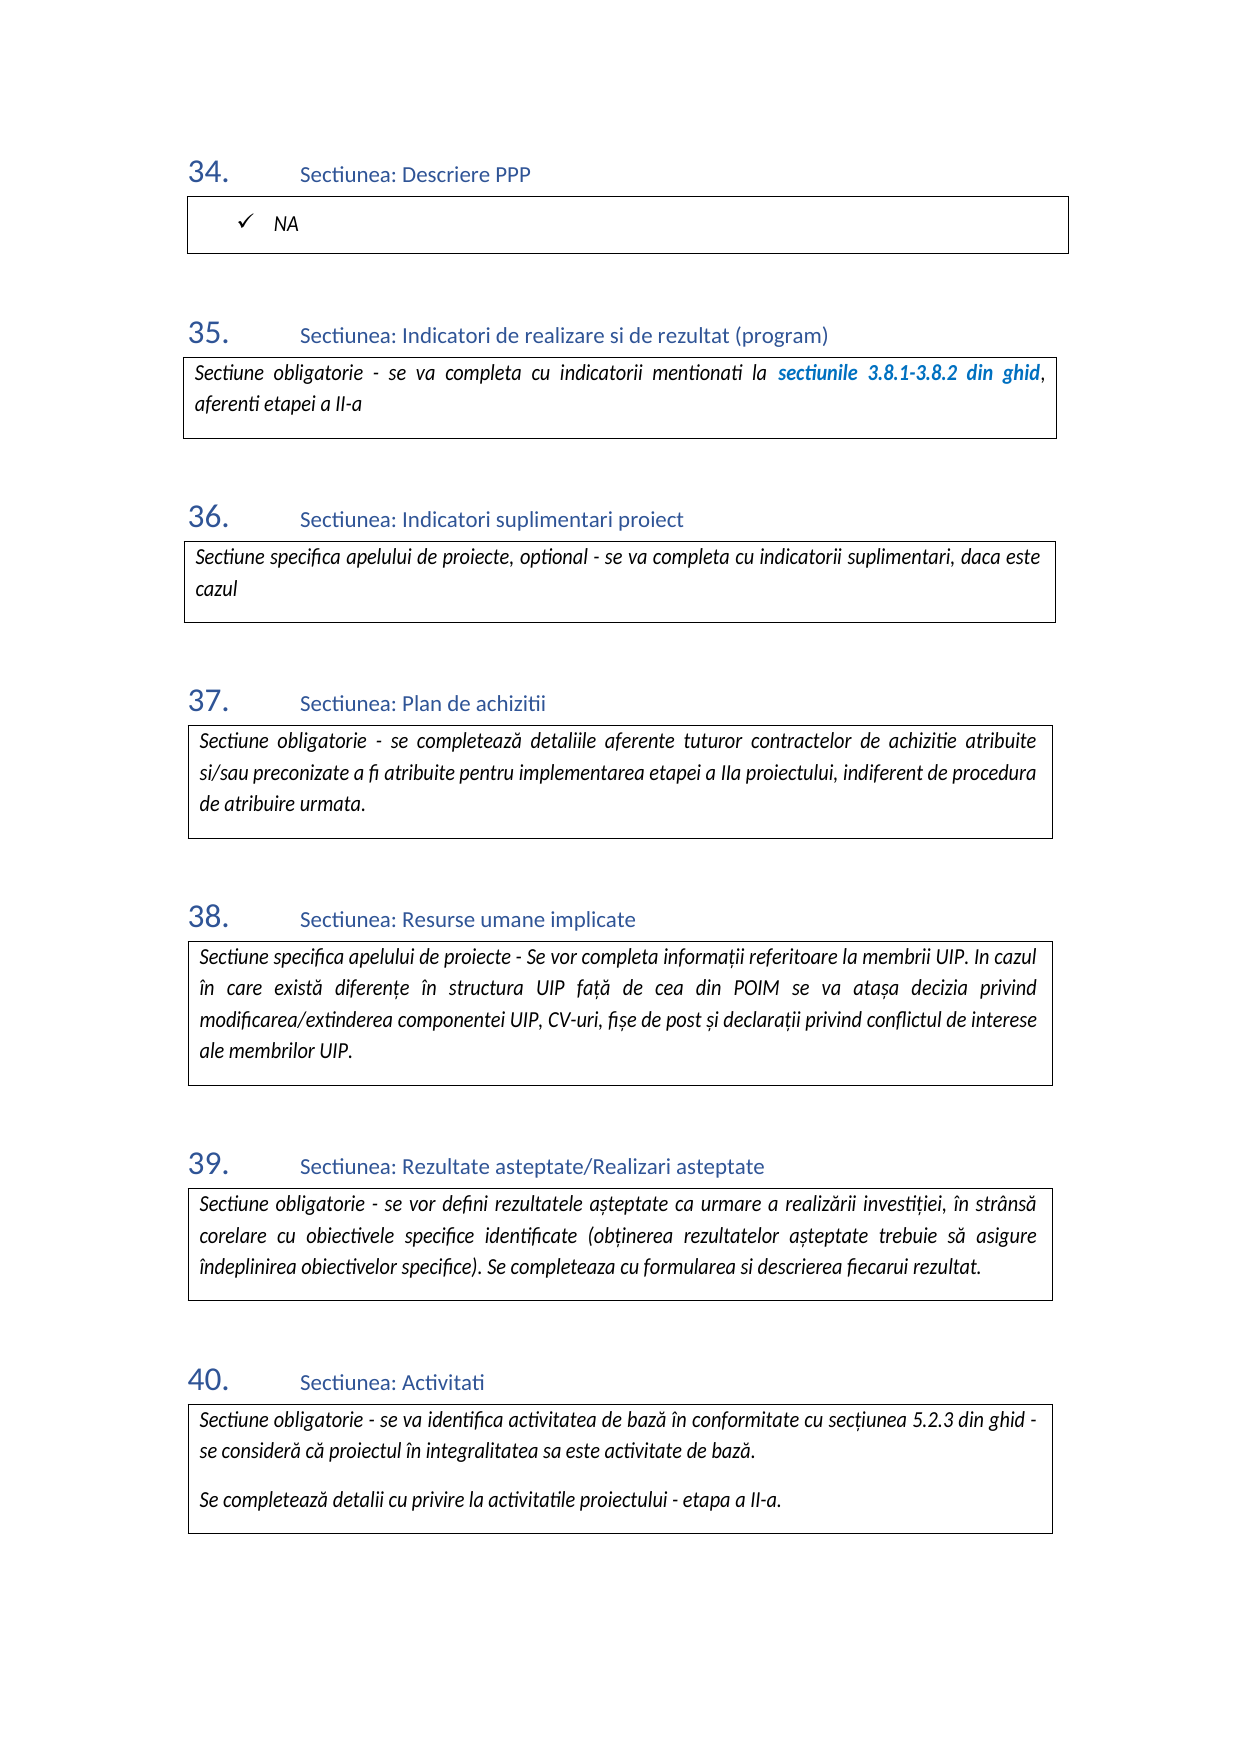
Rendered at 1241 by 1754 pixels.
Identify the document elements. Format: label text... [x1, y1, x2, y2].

subtitle Sectiunea: Rezultate asteptate/Realizari asteptate [187, 1142, 1059, 1183]
table_header Sectiune obligatorie - se completează detaliile aferente tuturor contractelor de achizitie atribuite si/sau preconizate a fi atribuite pentru implementarea etapei a IIa proiectului, indiferent de procedura de atribuire urmata. [189, 726, 1052, 837]
subtitle Sectiunea: Activitati [187, 1358, 1059, 1399]
subtitle Sectiunea: Indicatori suplimentari proiect [187, 495, 1059, 536]
subtitle Sectiunea: Descriere PPP [187, 150, 1059, 191]
table_header Sectiune specifica apelului de proiecte, optional - se va completa cu indicatorii suplimentari, daca este cazul [185, 542, 1055, 622]
table_header Sectiune obligatorie - se va completa cu indicatorii mentionati la sectiunile 3.8.1-3.8.2 din ghid, aferenti etapei a II-a [184, 358, 1056, 437]
table_header NA [188, 197, 1068, 253]
table_header Sectiune obligatorie - se va identifica activitatea de bază în conformitate cu secțiunea 5.2.3 din ghid - se consideră că proiectul în integralitatea sa este activitate de bază. Se completează detalii cu privire la activitatile proiectului - etapa a II-a. [189, 1405, 1052, 1533]
table_header Sectiune obligatorie - se vor defini rezultatele așteptate ca urmare a realizării investiției, în strânsă corelare cu obiectivele specifice identificate (obținerea rezultatelor așteptate trebuie să asigure îndeplinirea obiectivelor specifice). Se completeaza cu formularea si descrierea fiecarui rezultat. [189, 1189, 1052, 1300]
subtitle Sectiunea: Indicatori de realizare si de rezultat (program) [187, 311, 1059, 352]
subtitle Sectiunea: Plan de achizitii [187, 679, 1059, 720]
subtitle Sectiunea: Resurse umane implicate [187, 895, 1059, 936]
table_header Sectiune specifica apelului de proiecte - Se vor completa informații referitoare la membrii UIP. In cazul în care există diferențe în structura UIP față de cea din POIM se va atașa decizia privind modificarea/extinderea componentei UIP, CV-uri, fișe de post și declarații privind conflictul de interese ale membrilor UIP. [189, 942, 1052, 1085]
